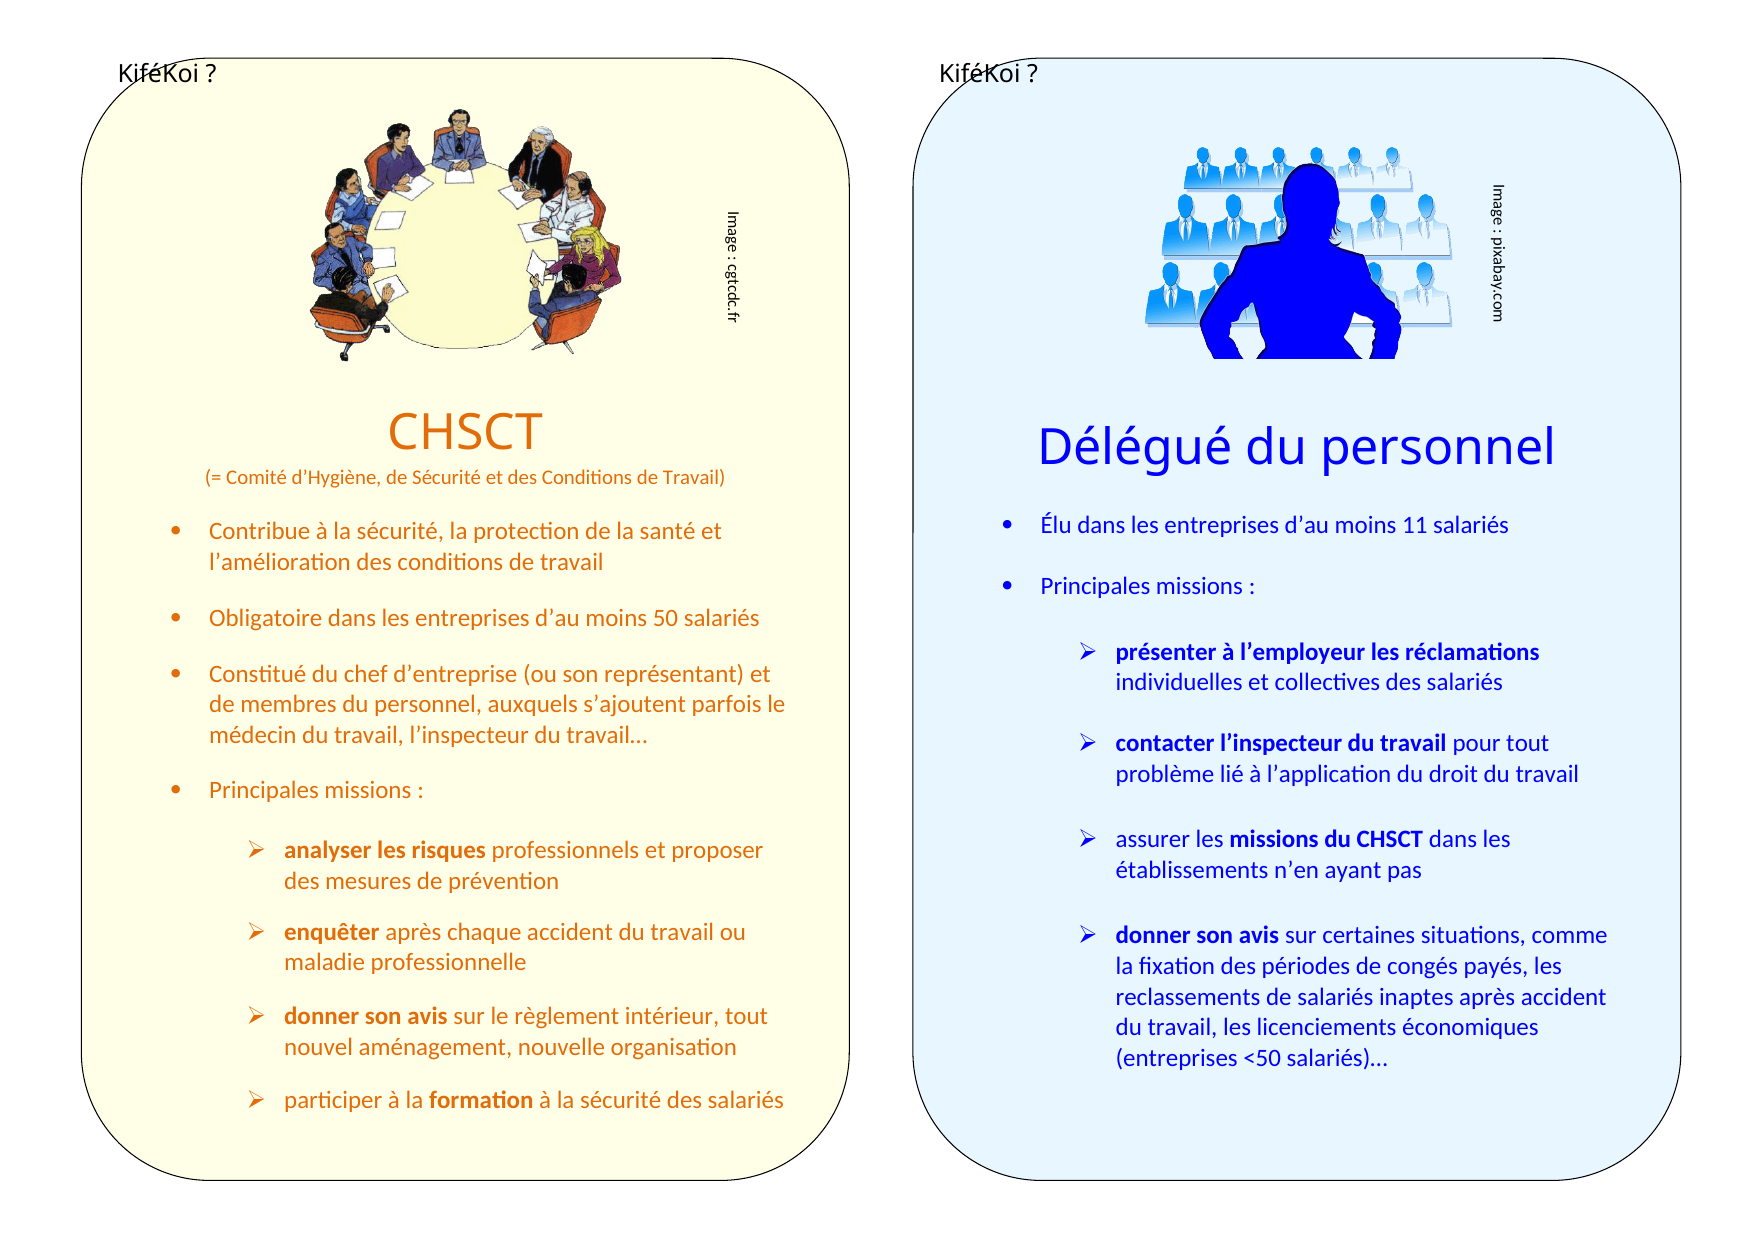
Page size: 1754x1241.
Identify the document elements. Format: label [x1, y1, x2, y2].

picture [307, 103, 623, 372]
picture [1139, 135, 1455, 359]
